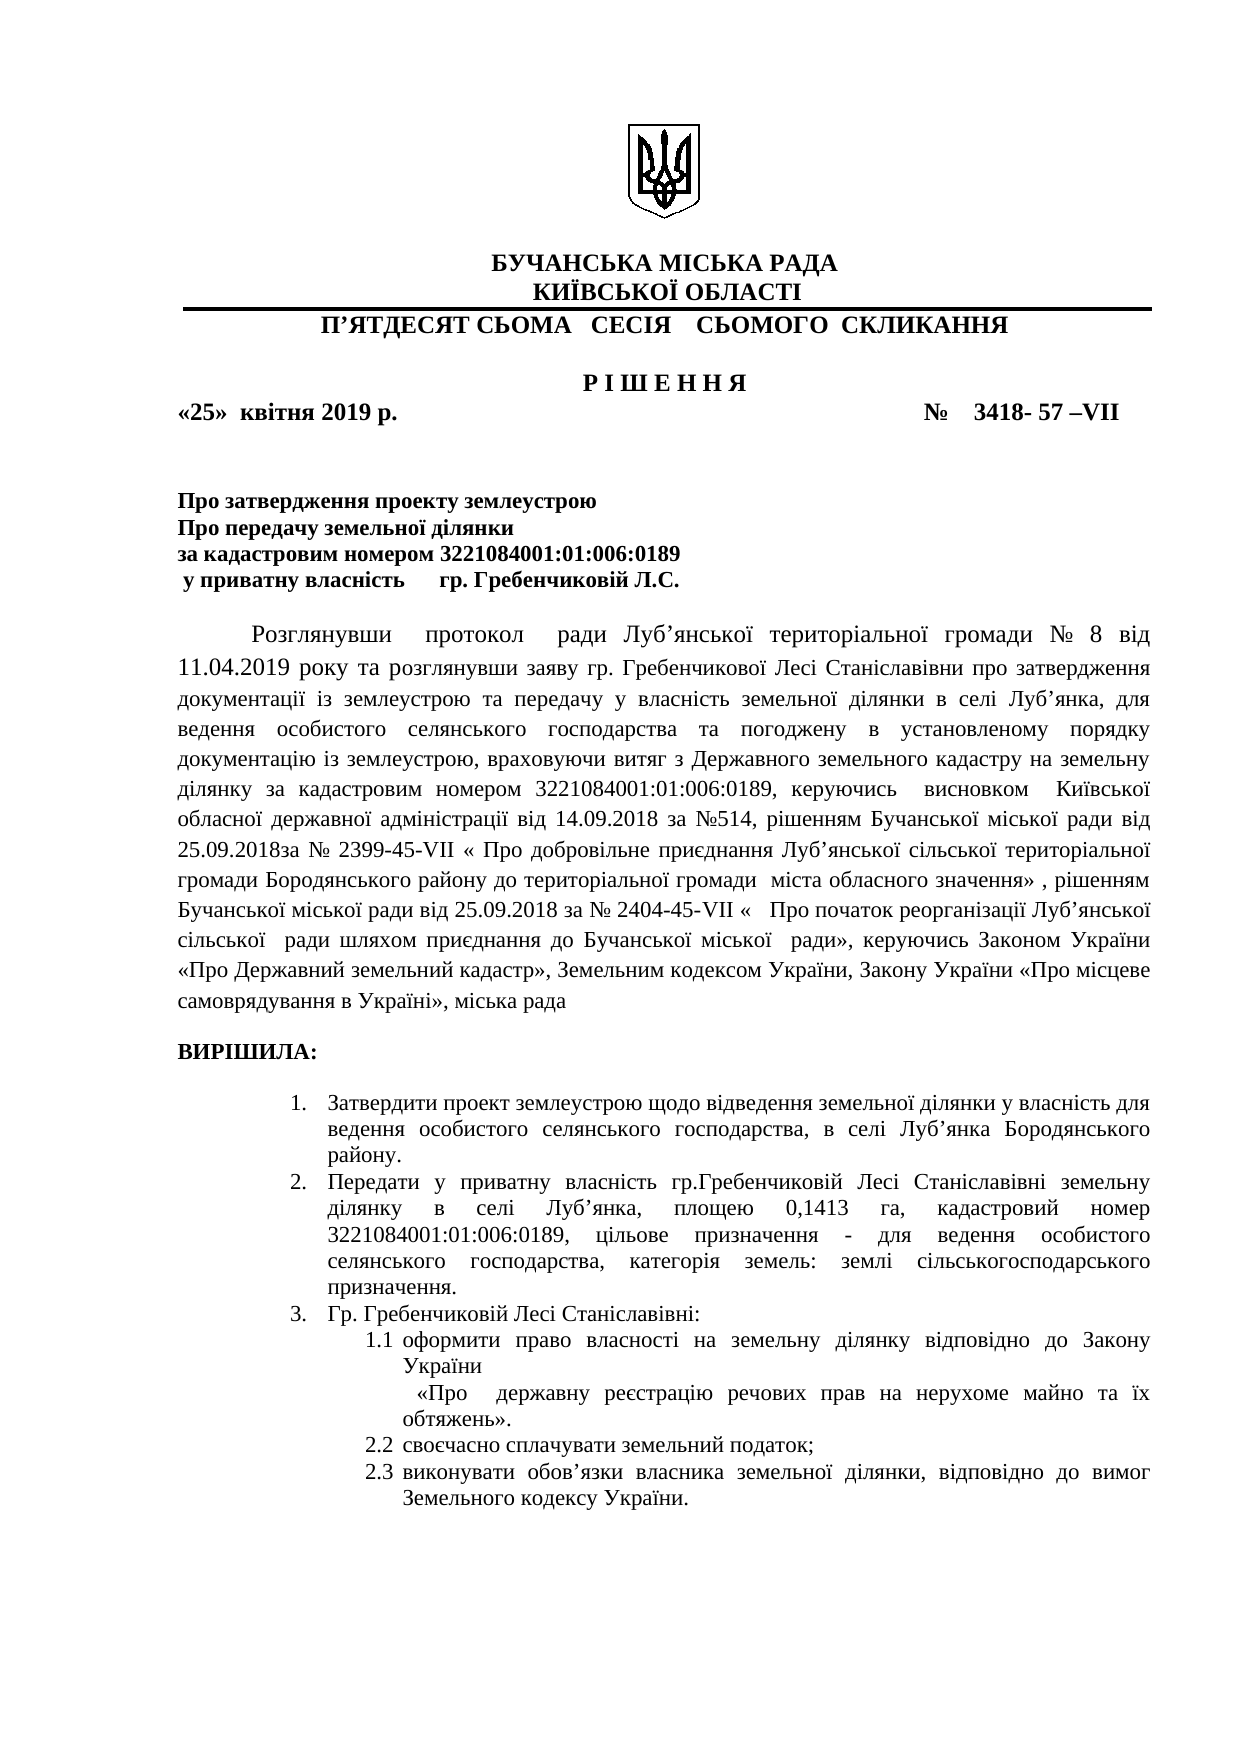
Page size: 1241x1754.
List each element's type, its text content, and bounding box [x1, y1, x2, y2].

list оформити право власності на земельну ділянку відповідно до Закону України [365, 1326, 1152, 1379]
text Про затвердження проекту землеустрою [177, 487, 1152, 514]
text у приватну власність гр. Гребенчиковій Л.С. [177, 566, 1152, 593]
list виконувати обов’язки власника земельної ділянки, відповідно до вимог Земельного кодексу України. [365, 1458, 1152, 1511]
text БУЧАНСЬКА МІСЬКА РАДА [177, 248, 1152, 277]
list Затвердити проект землеустрою щодо відведення земельної ділянки у власність для ведення особистого селянського господарства, в селі Луб’янка Бородянського району. [290, 1089, 1152, 1168]
text ВИРІШИЛА: [177, 1038, 1152, 1064]
text Розглянувши протокол ради Луб’янської територіальної громади № 8 від 11.04.2019 року та розглянувши заяву гр. Гребенчикової Лесі Станіславівни про затвердження документації із землеустрою та передачу у власність земельної ділянки в селі Луб’янка, для ведення особистого селянського господарства та погоджену в установленому порядку документацію із землеустрою, враховуючи витяг з Державного земельного кадастру на земельну ділянку за кадастровим номером 3221084001:01:006:0189, керуючись висновком Київської обласної державної адміністрації від 14.09.2018 за №514, рішенням Бучанської міської ради від 25.09.2018за № 2399-45-VІІ « Про добровільне приєднання Луб’янської сільської територіальної громади Бородянського району до територіальної громади міста обласного значення» , рішенням Бучанської міської ради від 25.09.2018 за № 2404-45-VІІ « Про початок реорганізації Луб’янської сільської ради шляхом приєднання до Бучанської міської ради», керуючись Законом України «Про Державний земельний кадастр», Земельним кодексом України, Закону України «Про місцеве самоврядування в Україні», міська рада [177, 619, 1152, 1013]
text за кадастровим номером 3221084001:01:006:0189 [177, 540, 1152, 566]
list Передати у приватну власність гр.Гребенчиковій Лесі Станіславівні земельну ділянку в селі Луб’янка, площею , кадастровий номер 3221084001:01:006:0189, цільове призначення - для ведення особистого селянського господарства, категорія земель: землі сільськогосподарського призначення. [290, 1168, 1152, 1300]
text П’ЯТДЕСЯТ СЬОМА СЕСІЯ СЬОМОГО СКЛИКАННЯ [177, 311, 1152, 339]
list «Про державну реєстрацію речових прав на нерухоме майно та їх обтяжень». [402, 1379, 1152, 1431]
text Про передачу земельної ділянки [177, 514, 1152, 540]
text «25» квітня 2019 р. № 3418- 57 –VІІ [177, 397, 1152, 426]
text Р І Ш Е Н Н Я [177, 368, 1152, 397]
list Гр. Гребенчиковій Лесі Станіславівні: [290, 1300, 1152, 1326]
list своєчасно сплачувати земельний податок; [365, 1431, 1152, 1458]
text КИЇВСЬКОЇ ОБЛАСТІ [183, 277, 1152, 307]
